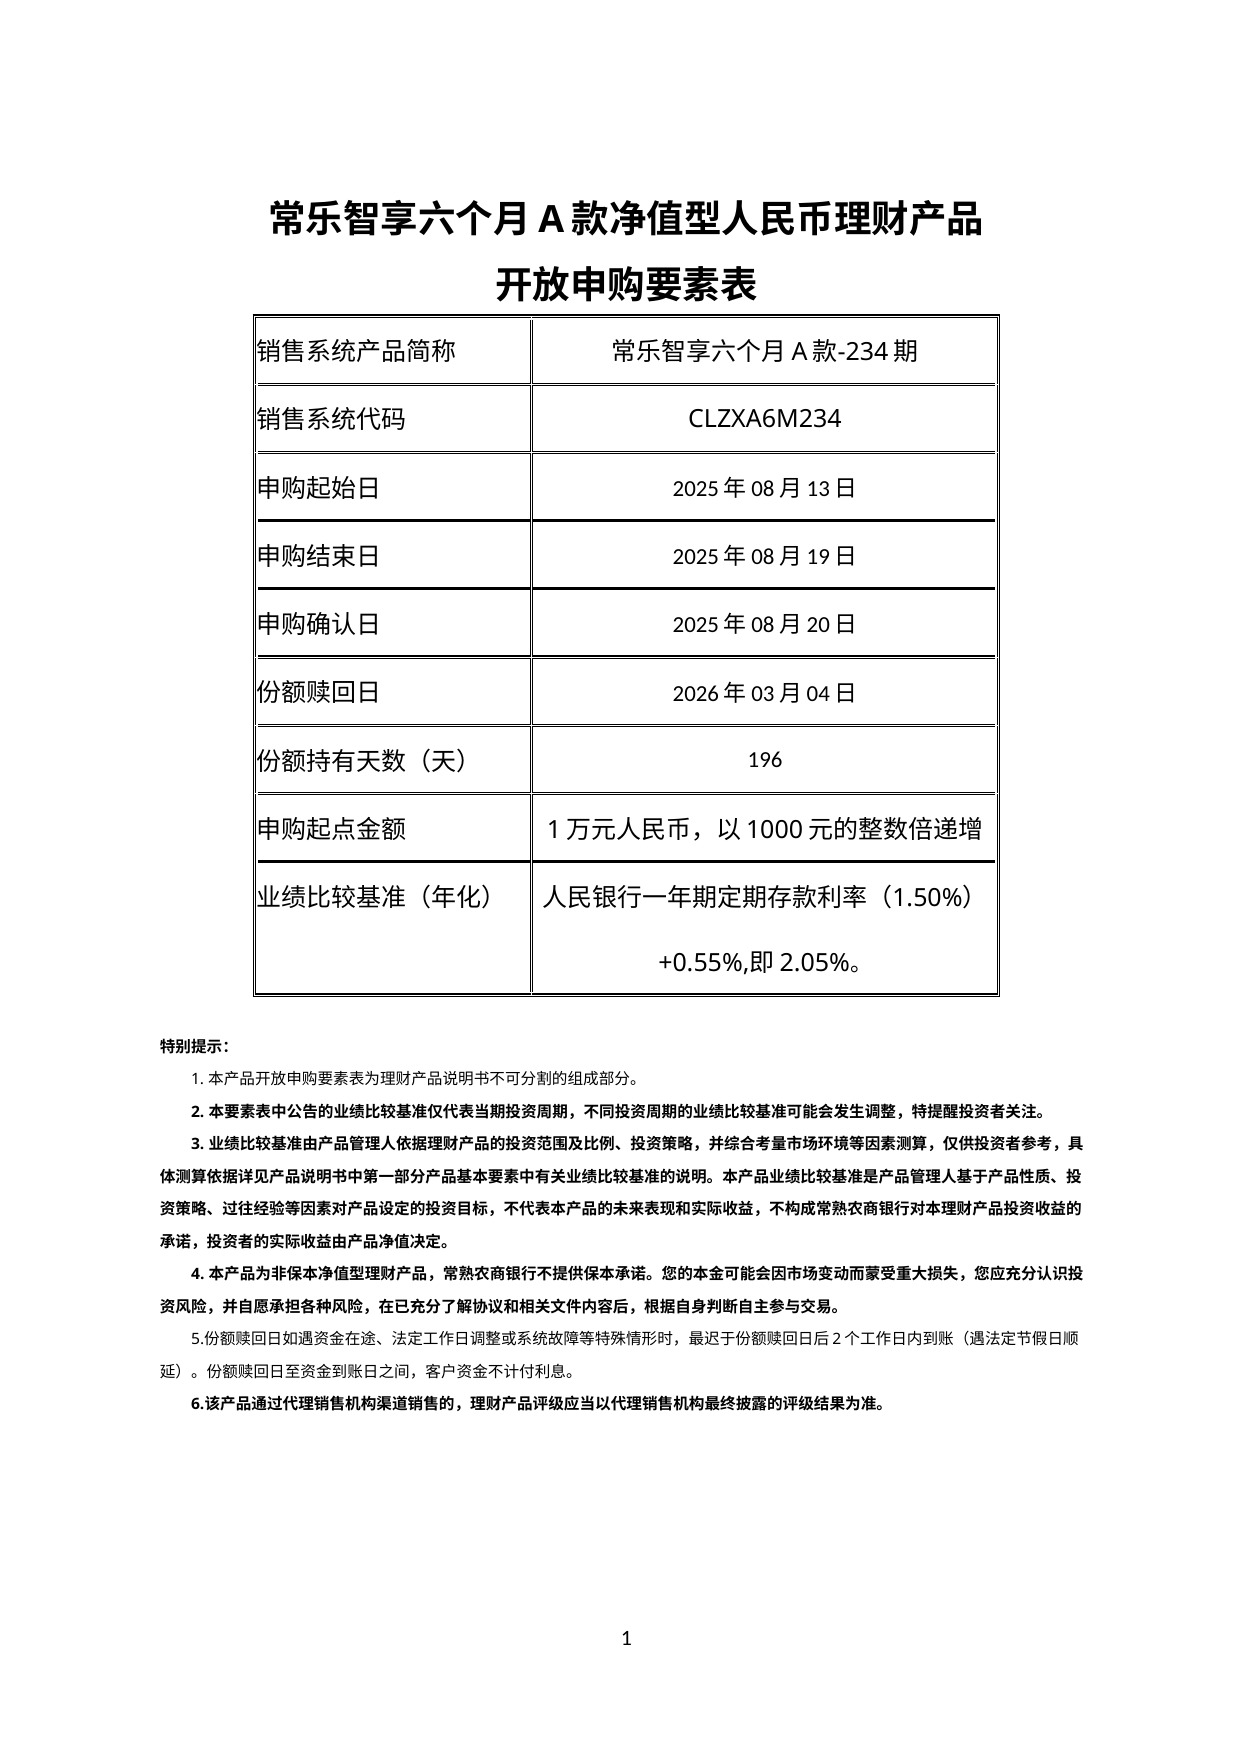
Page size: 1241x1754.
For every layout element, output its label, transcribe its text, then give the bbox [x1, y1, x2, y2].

table_cell 份额持有天数（天） [256, 724, 530, 792]
table_cell 1万元人民币，以1000元的整数倍递增 [532, 792, 998, 860]
text 3. 业绩比较基准由产品管理人依据理财产品的投资范围及比例、投资策略，并综合考量市场环境等因素测算，仅供投资者参考，具体测算依据详见产品说明书中第一部分产品基本要素中有关业绩比较基准的说明。本产品业绩比较基准是产品管理人基于产品性质、投资策略、过往经验等因素对产品设定的投资目标，不代表本产品的未来表现和实际收益，不构成常熟农商银行对本理财产品投资收益的承诺，投资者的实际收益由产品净值决定。 [159, 1126, 1093, 1256]
text 5.份额赎回日如遇资金在途、法定工作日调整或系统故障等特殊情形时，最迟于份额赎回日后2个工作日内到账（遇法定节假日顺延）。份额赎回日至资金到账日之间，客户资金不计付利息。 [159, 1321, 1093, 1386]
table_cell 2025年08月20日 [533, 587, 997, 655]
table_cell CLZXA6M234 [533, 383, 997, 451]
text 4. 本产品为非保本净值型理财产品，常熟农商银行不提供保本承诺。您的本金可能会因市场变动而蒙受重大损失，您应充分认识投资风险，并自愿承担各种风险，在已充分了解协议和相关文件内容后，根据自身判断自主参与交易。 [159, 1256, 1093, 1321]
text 6.该产品通过代理销售机构渠道销售的，理财产品评级应当以代理销售机构最终披露的评级结果为准。 [159, 1386, 1093, 1419]
text 常乐智享六个月A款净值型人民币理财产品 [159, 184, 1093, 249]
text 特别提示： [159, 1029, 1093, 1061]
table_cell 申购起点金额 [254, 792, 532, 860]
table_cell 人民银行一年期定期存款利率（1.50%）+0.55%,即2.05%。 [532, 860, 997, 993]
text 2. 本要素表中公告的业绩比较基准仅代表当期投资周期，不同投资周期的业绩比较基准可能会发生调整，特提醒投资者关注。 [159, 1094, 1093, 1126]
table_cell 销售系统代码 [256, 383, 530, 451]
table_header 常乐智享六个月A款-234期 [532, 318, 997, 382]
table_header 销售系统产品简称 [256, 318, 532, 382]
table_cell 业绩比较基准（年化） [256, 860, 532, 993]
table_cell 申购起始日 [254, 451, 532, 519]
table_cell 2025年08月13日 [532, 451, 998, 519]
table_cell 申购结束日 [256, 519, 530, 587]
table_cell 2026年03月04日 [533, 655, 997, 723]
table_cell 份额赎回日 [256, 655, 530, 723]
text 开放申购要素表 [159, 249, 1093, 314]
text 1. 本产品开放申购要素表为理财产品说明书不可分割的组成部分。 [159, 1061, 1093, 1094]
table_cell 196 [533, 724, 997, 792]
table_cell 2025年08月19日 [533, 519, 997, 587]
table_cell 申购确认日 [256, 587, 530, 655]
